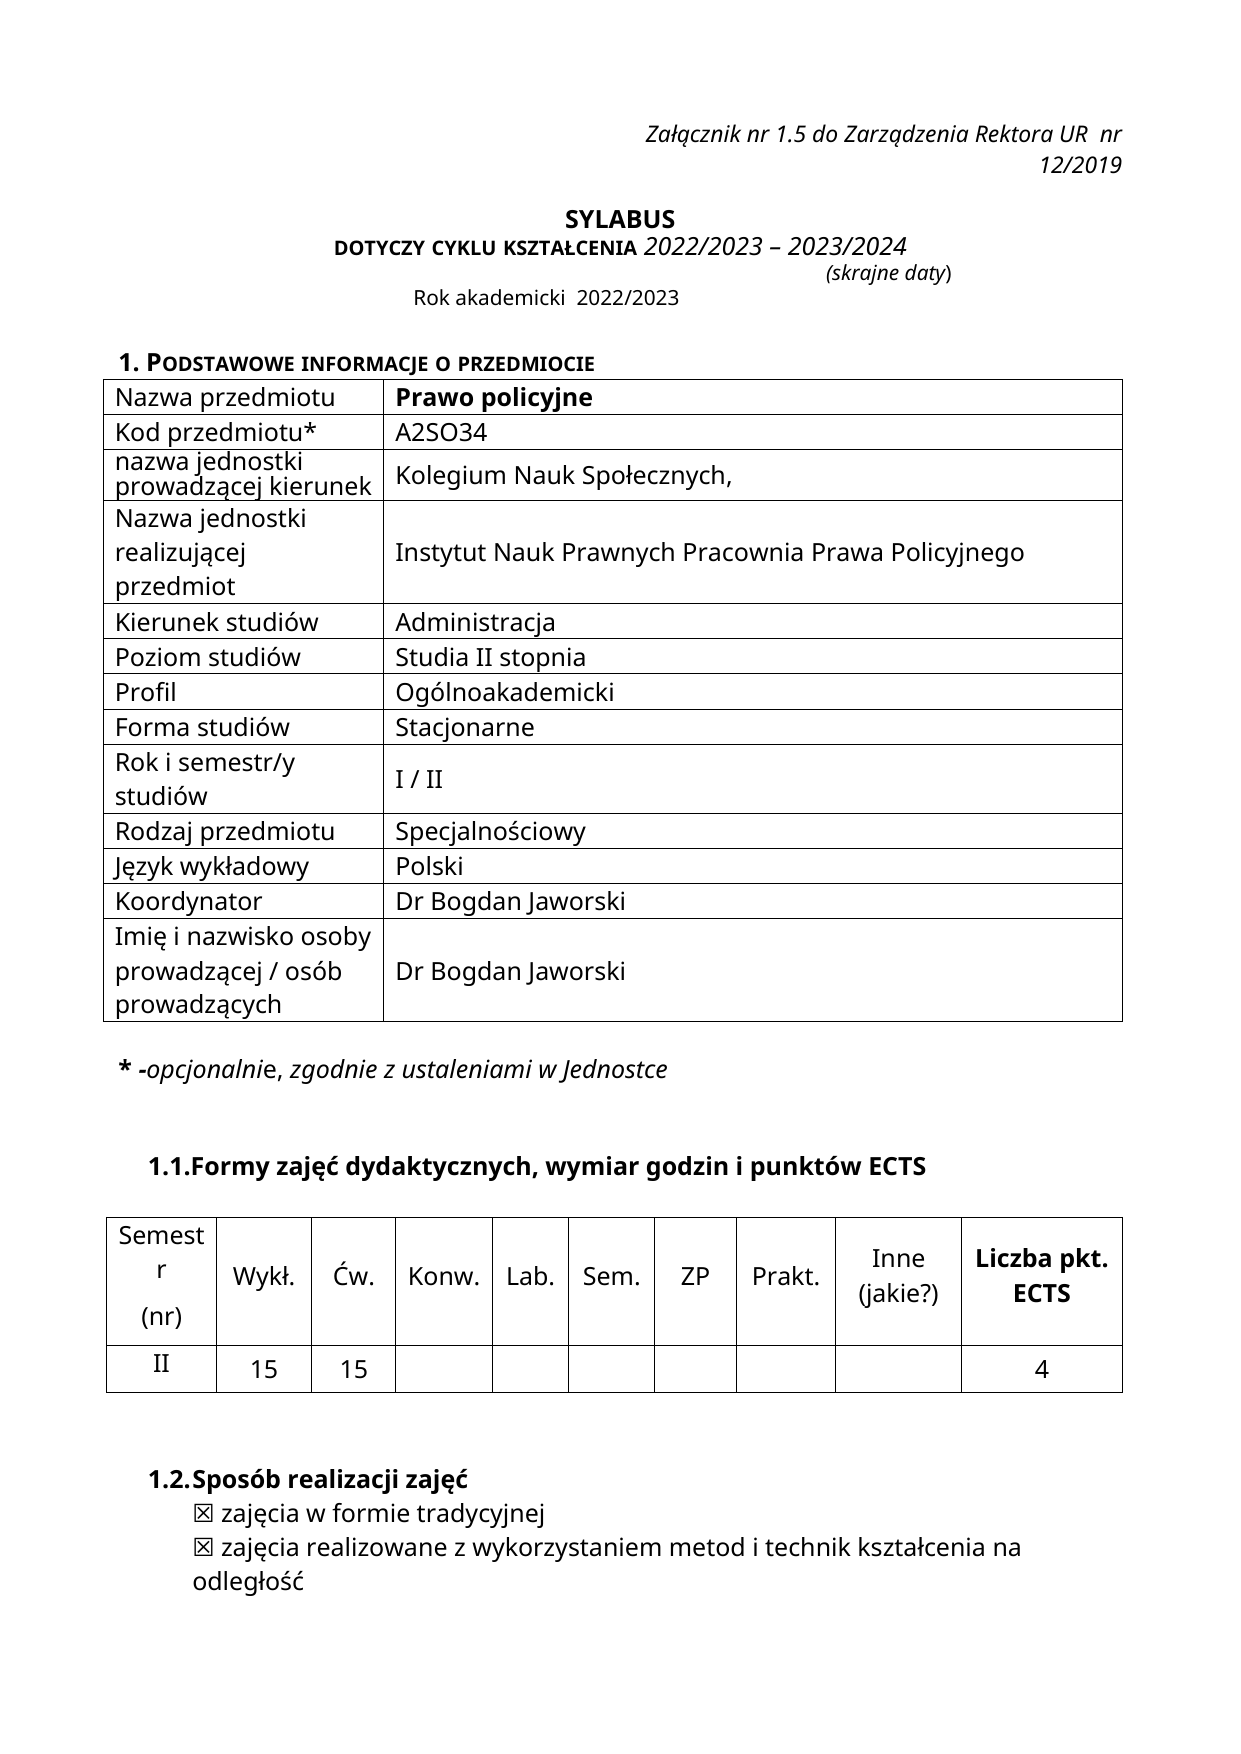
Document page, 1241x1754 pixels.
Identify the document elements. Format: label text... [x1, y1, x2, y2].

table_cell Kod przedmiotu* [104, 415, 383, 449]
table_header Liczba pkt. ECTS [962, 1218, 1122, 1345]
table_header Lab. [493, 1218, 568, 1345]
table_cell [569, 1346, 654, 1392]
table_cell Rodzaj przedmiotu [104, 814, 383, 848]
table_header Konw. [396, 1218, 492, 1345]
text (skrajne daty) [118, 261, 1122, 286]
table_cell [493, 1346, 568, 1392]
table_cell Dr Bogdan Jaworski [384, 884, 1122, 918]
table_cell Język wykładowy [104, 849, 383, 883]
table_cell [737, 1346, 835, 1392]
table_cell Koordynator [104, 884, 383, 918]
text Rok akademicki 2022/2023 [118, 286, 1122, 311]
table_cell [396, 1346, 492, 1392]
table_cell 15 [217, 1346, 311, 1392]
table_header Nazwa przedmiotu [104, 380, 383, 414]
table_header Inne (jakie?) [836, 1218, 961, 1345]
text ☒ zajęcia realizowane z wykorzystaniem metod i technik kształcenia na odległość [192, 1529, 1122, 1598]
text ☒ zajęcia w formie tradycyjnej [192, 1496, 1122, 1529]
table_header ZP [655, 1218, 736, 1345]
table_cell I / II [384, 745, 1122, 813]
table_cell Specjalnościowy [384, 814, 1122, 848]
table_cell Stacjonarne [384, 710, 1122, 743]
text dotyczy cyklu kształcenia 2022/2023 – 2023/2024 [118, 236, 1122, 261]
table_cell Poziom studiów [104, 639, 383, 673]
table_cell [836, 1346, 961, 1392]
table_header Sem. [569, 1218, 654, 1345]
table_cell Kierunek studiów [104, 604, 383, 638]
table_header Ćw. [312, 1218, 395, 1345]
table_cell Polski [384, 849, 1122, 883]
table_cell Administracja [384, 604, 1122, 638]
table_cell 4 [962, 1346, 1122, 1392]
table_cell nazwa jednostki prowadzącej kierunek [104, 450, 383, 500]
table_cell Forma studiów [104, 710, 383, 743]
table_cell Nazwa jednostki realizującej przedmiot [104, 501, 383, 603]
table_cell A2SO34 [384, 415, 1122, 449]
table_cell Instytut Nauk Prawnych Pracownia Prawa Policyjnego [384, 501, 1122, 603]
table_cell Kolegium Nauk Społecznych, [384, 450, 1122, 500]
table_cell II [107, 1346, 216, 1392]
text SYLABUS [118, 201, 1122, 236]
table_header Prakt. [737, 1218, 835, 1345]
text 1. Podstawowe informacje o przedmiocie [118, 344, 1122, 379]
table_header Semestr (nr) [107, 1218, 216, 1345]
text * -opcjonalnie, zgodnie z ustaleniami w Jednostce [118, 1051, 1122, 1086]
table_header Wykł. [217, 1218, 311, 1345]
table_cell Profil [104, 674, 383, 708]
table_cell Imię i nazwisko osoby prowadzącej / osób prowadzących [104, 919, 383, 1021]
table_cell Dr Bogdan Jaworski [384, 919, 1122, 1021]
table_cell [655, 1346, 736, 1392]
text 1.2. Sposób realizacji zajęć [148, 1461, 1122, 1496]
table_header Prawo policyjne [384, 380, 1122, 414]
table_cell Studia II stopnia [384, 639, 1122, 673]
table_cell Rok i semestr/y studiów [104, 745, 383, 813]
table_cell Ogólnoakademicki [384, 674, 1122, 708]
text 1.1.Formy zajęć dydaktycznych, wymiar godzin i punktów ECTS [148, 1149, 1122, 1183]
table_cell 15 [312, 1346, 395, 1392]
text Załącznik nr 1.5 do Zarządzenia Rektora UR nr 12/2019 [118, 118, 1122, 181]
